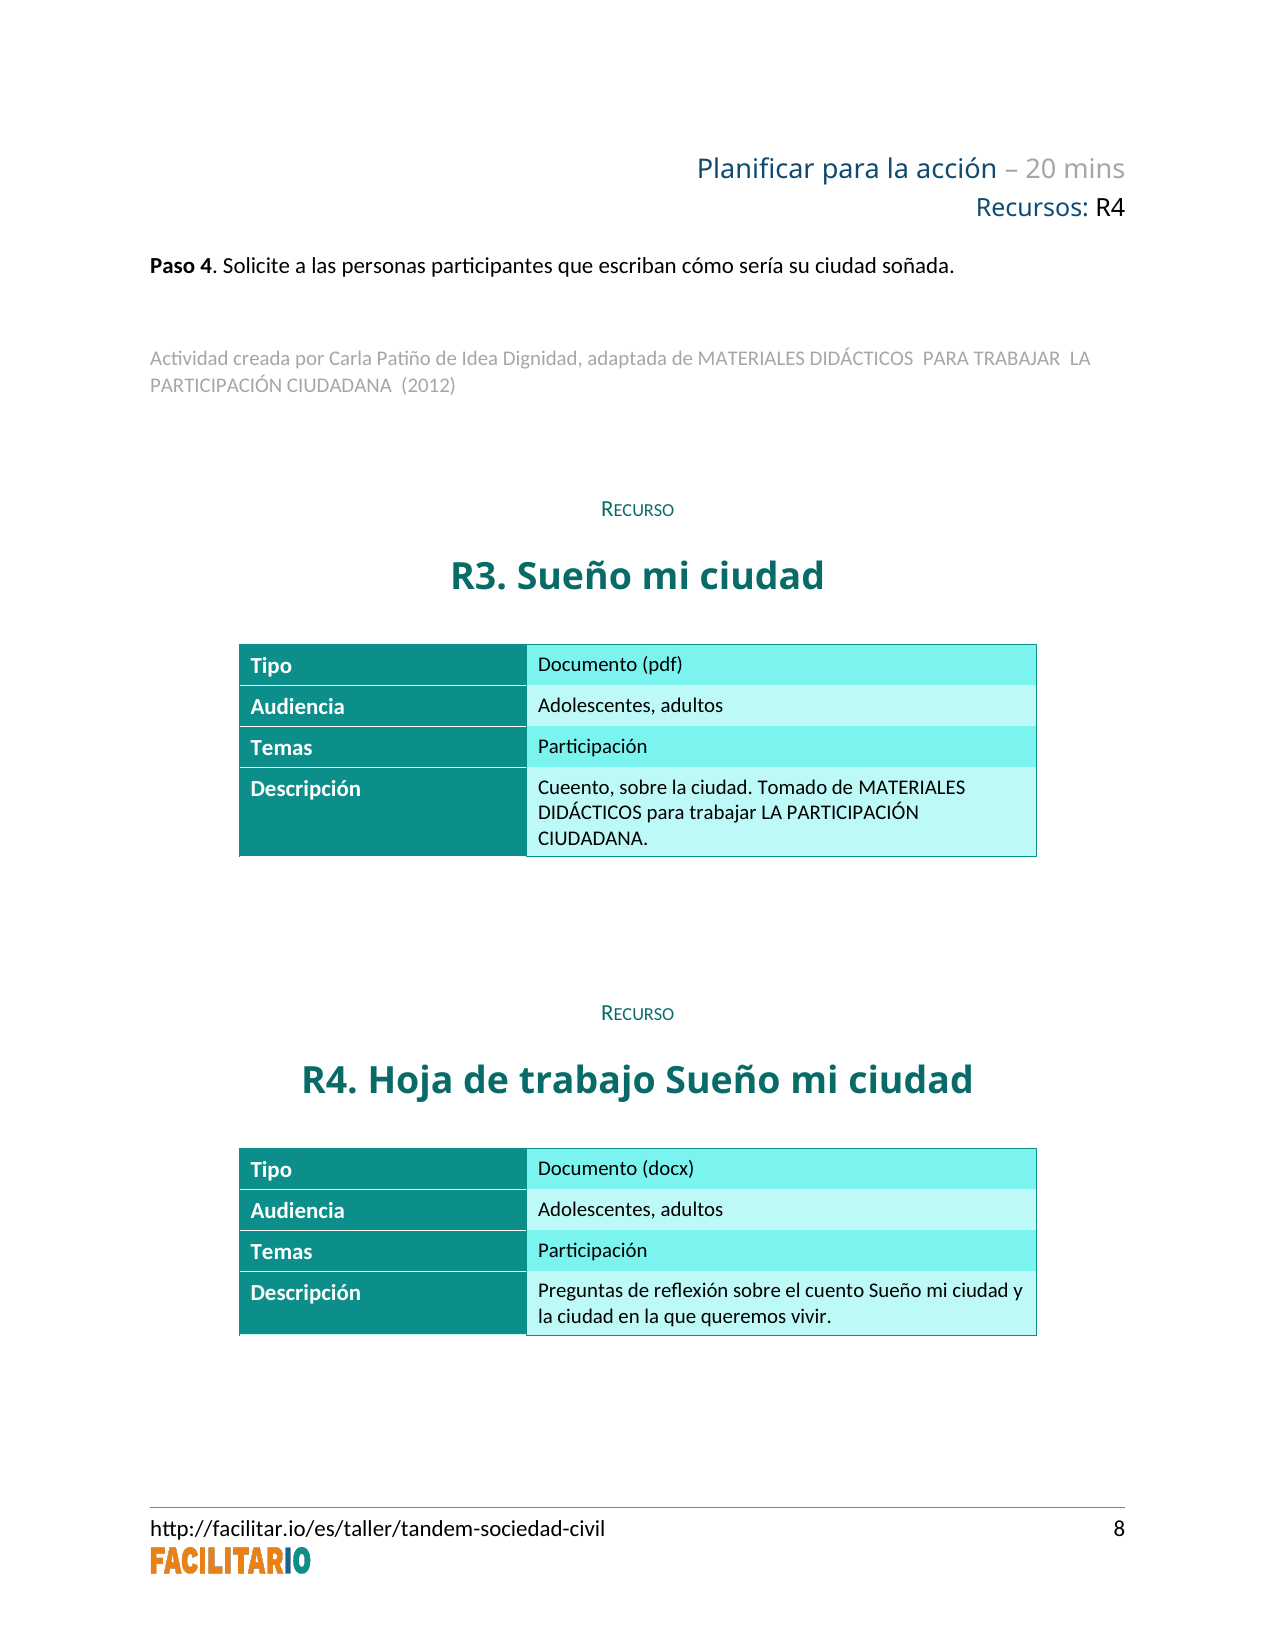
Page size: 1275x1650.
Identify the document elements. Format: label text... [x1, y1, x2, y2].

table_header Tipo [240, 1149, 526, 1189]
subtitle Planificar para la acción – 20 mins [150, 150, 1125, 187]
table_header Documento (pdf) [527, 645, 1036, 685]
table_cell Preguntas de reflexión sobre el cuento Sueño mi ciudad y la ciudad en la que queremos vivir. [527, 1271, 1036, 1334]
subtitle R3. Sueño mi ciudad [150, 549, 1125, 600]
table_cell Descripción [240, 768, 526, 856]
table_cell Audiencia [240, 1190, 526, 1230]
table_cell Audiencia [240, 686, 526, 726]
text Recursos: R4 [150, 190, 1125, 224]
table_header Documento (docx) [527, 1149, 1036, 1189]
text Recurso [150, 494, 1125, 522]
table_cell Adolescentes, adultos [527, 685, 1036, 726]
table_cell Participación [527, 1230, 1036, 1271]
table_cell Temas [240, 727, 526, 767]
table_header Tipo [240, 645, 526, 685]
table_cell Adolescentes, adultos [527, 1189, 1036, 1230]
picture [145, 1544, 315, 1576]
text Recurso [150, 998, 1125, 1026]
table_cell Temas [240, 1231, 526, 1271]
text Paso 4. Solicite a las personas participantes que escriban cómo sería su ciudad soñada. [150, 252, 1125, 279]
table_cell Cueento, sobre la ciudad. Tomado de MATERIALES DIDÁCTICOS para trabajar LA PARTICIPACIÓN CIUDADANA. [527, 767, 1036, 856]
subtitle R4. Hoja de trabajo Sueño mi ciudad [150, 1053, 1125, 1104]
table_cell Participación [527, 726, 1036, 767]
text Actividad creada por Carla Patiño de Idea Dignidad, adaptada de MATERIALES DIDÁCTICOS PARA TRABAJAR LA PARTICIPACIÓN CIUDADANA (2012) [150, 345, 1125, 398]
table_cell Descripción [240, 1272, 526, 1334]
